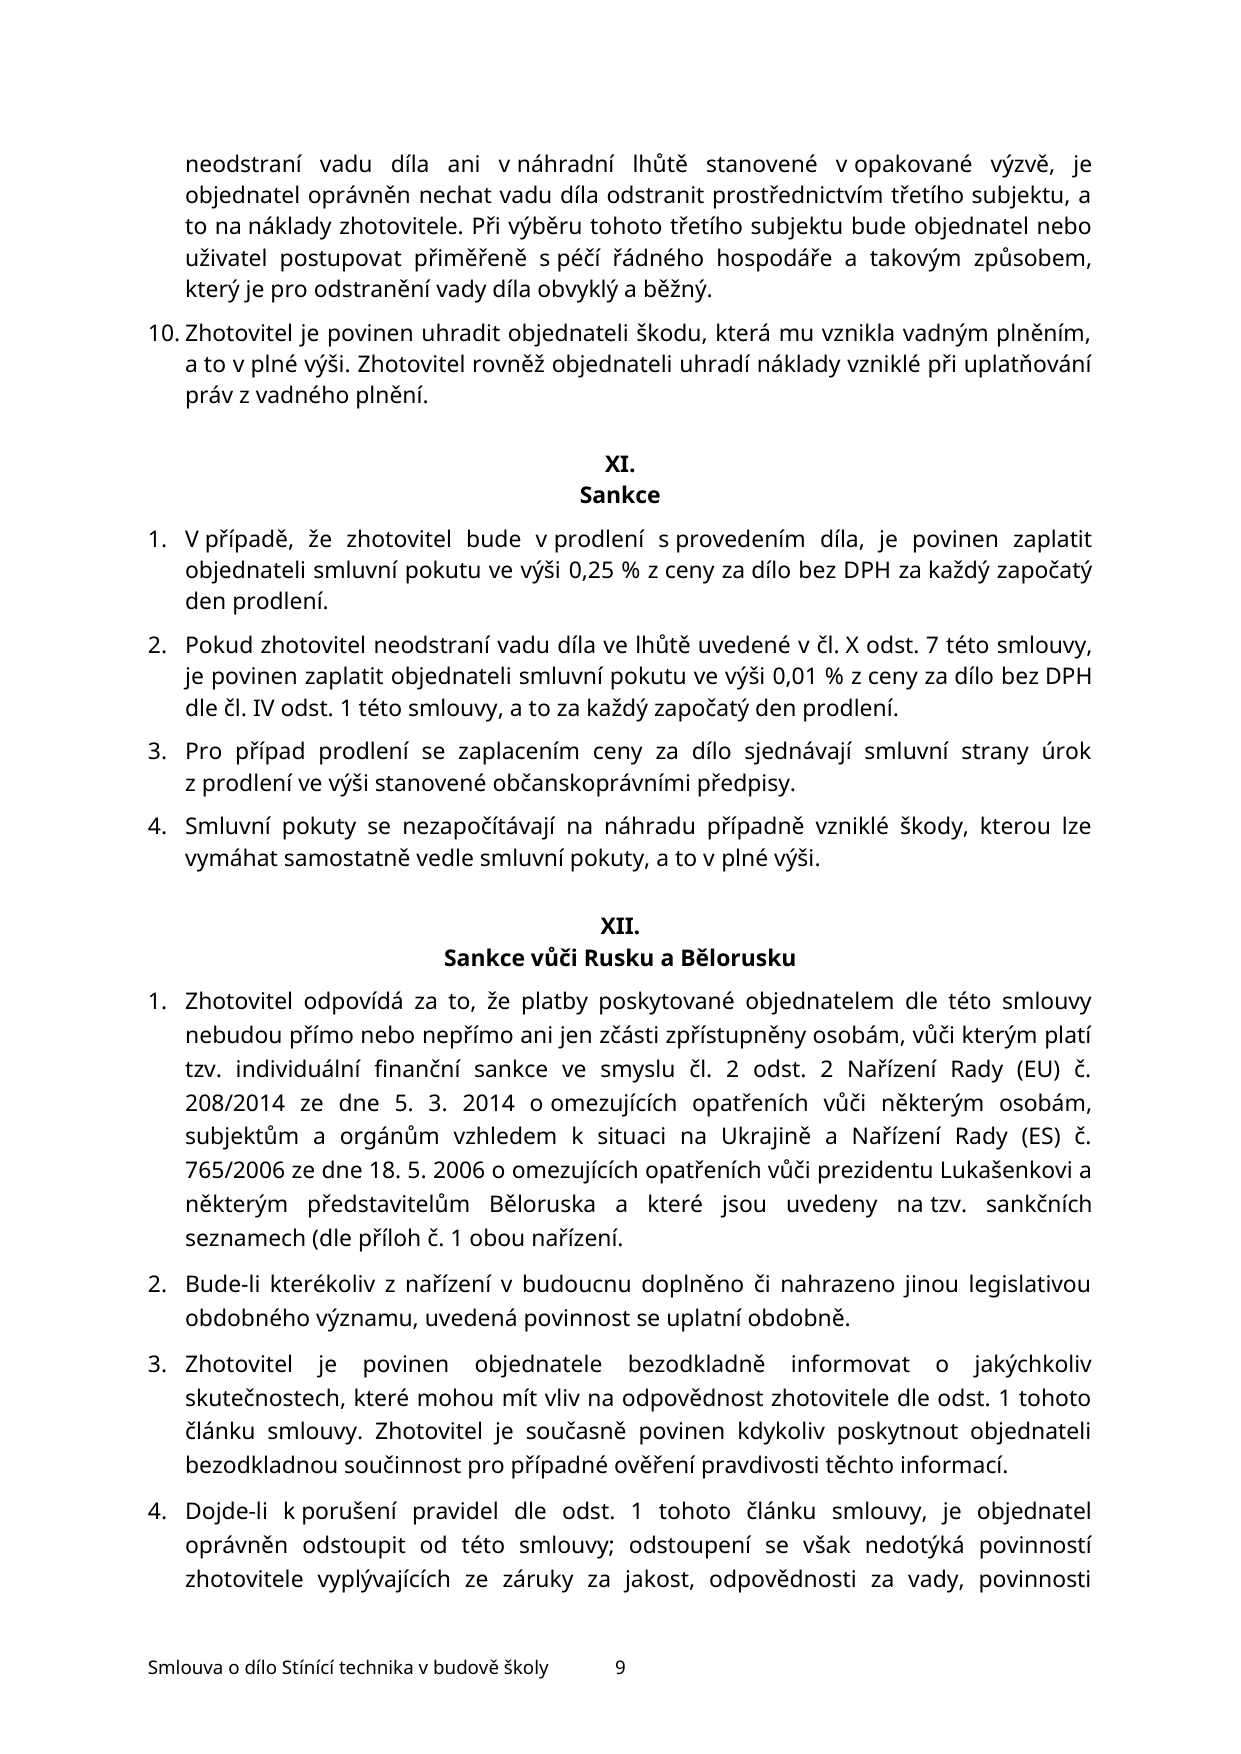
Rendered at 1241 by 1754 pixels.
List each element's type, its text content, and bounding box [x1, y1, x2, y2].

list Pro případ prodlení se zaplacením ceny za dílo sjednávají smluvní strany úrok z prodlení ve výši stanovené občanskoprávními předpisy. [148, 735, 1092, 798]
list Bude-li kterékoliv z nařízení v budoucnu doplněno či nahrazeno jinou legislativou obdobného významu, uvedená povinnost se uplatní obdobně. [148, 1268, 1092, 1333]
list Zhotovitel odpovídá za to, že platby poskytované objednatelem dle této smlouvy nebudou přímo nebo nepřímo ani jen zčásti zpřístupněny osobám, vůči kterým platí tzv. individuální finanční sankce ve smyslu čl. 2 odst. 2 Nařízení Rady (EU) č. 208/2014 ze dne 5. 3. 2014 o omezujících opatřeních vůči některým osobám, subjektům a orgánům vzhledem k situaci na Ukrajině a Nařízení Rady (ES) č. 765/2006 ze dne 18. 5. 2006 o omezujících opatřeních vůči prezidentu Lukašenkovi a některým představitelům Běloruska a které jsou uvedeny na tzv. sankčních seznamech (dle příloh č. 1 obou nařízení. [148, 985, 1092, 1253]
list Zhotovitel je povinen uhradit objednateli škodu, která mu vznikla vadným plněním, a to v plné výši. Zhotovitel rovněž objednateli uhradí náklady vzniklé při uplatňování práv z vadného plnění. [148, 316, 1092, 410]
text XI. Sankce [148, 448, 1092, 510]
text XII. Sankce vůči Rusku a Bělorusku [148, 910, 1092, 973]
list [148, 148, 1092, 304]
list Pokud zhotovitel neodstraní vadu díla ve lhůtě uvedené v čl. X odst. 7 této smlouvy, je povinen zaplatit objednateli smluvní pokutu ve výši 0,01 % z ceny za dílo bez DPH dle čl. IV odst. 1 této smlouvy, a to za každý započatý den prodlení. [148, 629, 1092, 723]
list Smluvní pokuty se nezapočítávají na náhradu případně vzniklé škody, kterou lze vymáhat samostatně vedle smluvní pokuty, a to v plné výši. [148, 810, 1092, 873]
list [148, 1495, 1092, 1594]
list V případě, že zhotovitel bude v prodlení s provedením díla, je povinen zaplatit objednateli smluvní pokutu ve výši 0,25 % z ceny za dílo bez DPH za každý započatý den prodlení. [148, 523, 1092, 616]
list Zhotovitel je povinen objednatele bezodkladně informovat o jakýchkoliv skutečnostech, které mohou mít vliv na odpovědnost zhotovitele dle odst. 1 tohoto článku smlouvy. Zhotovitel je současně povinen kdykoliv poskytnout objednateli bezodkladnou součinnost pro případné ověření pravdivosti těchto informací. [148, 1348, 1092, 1480]
